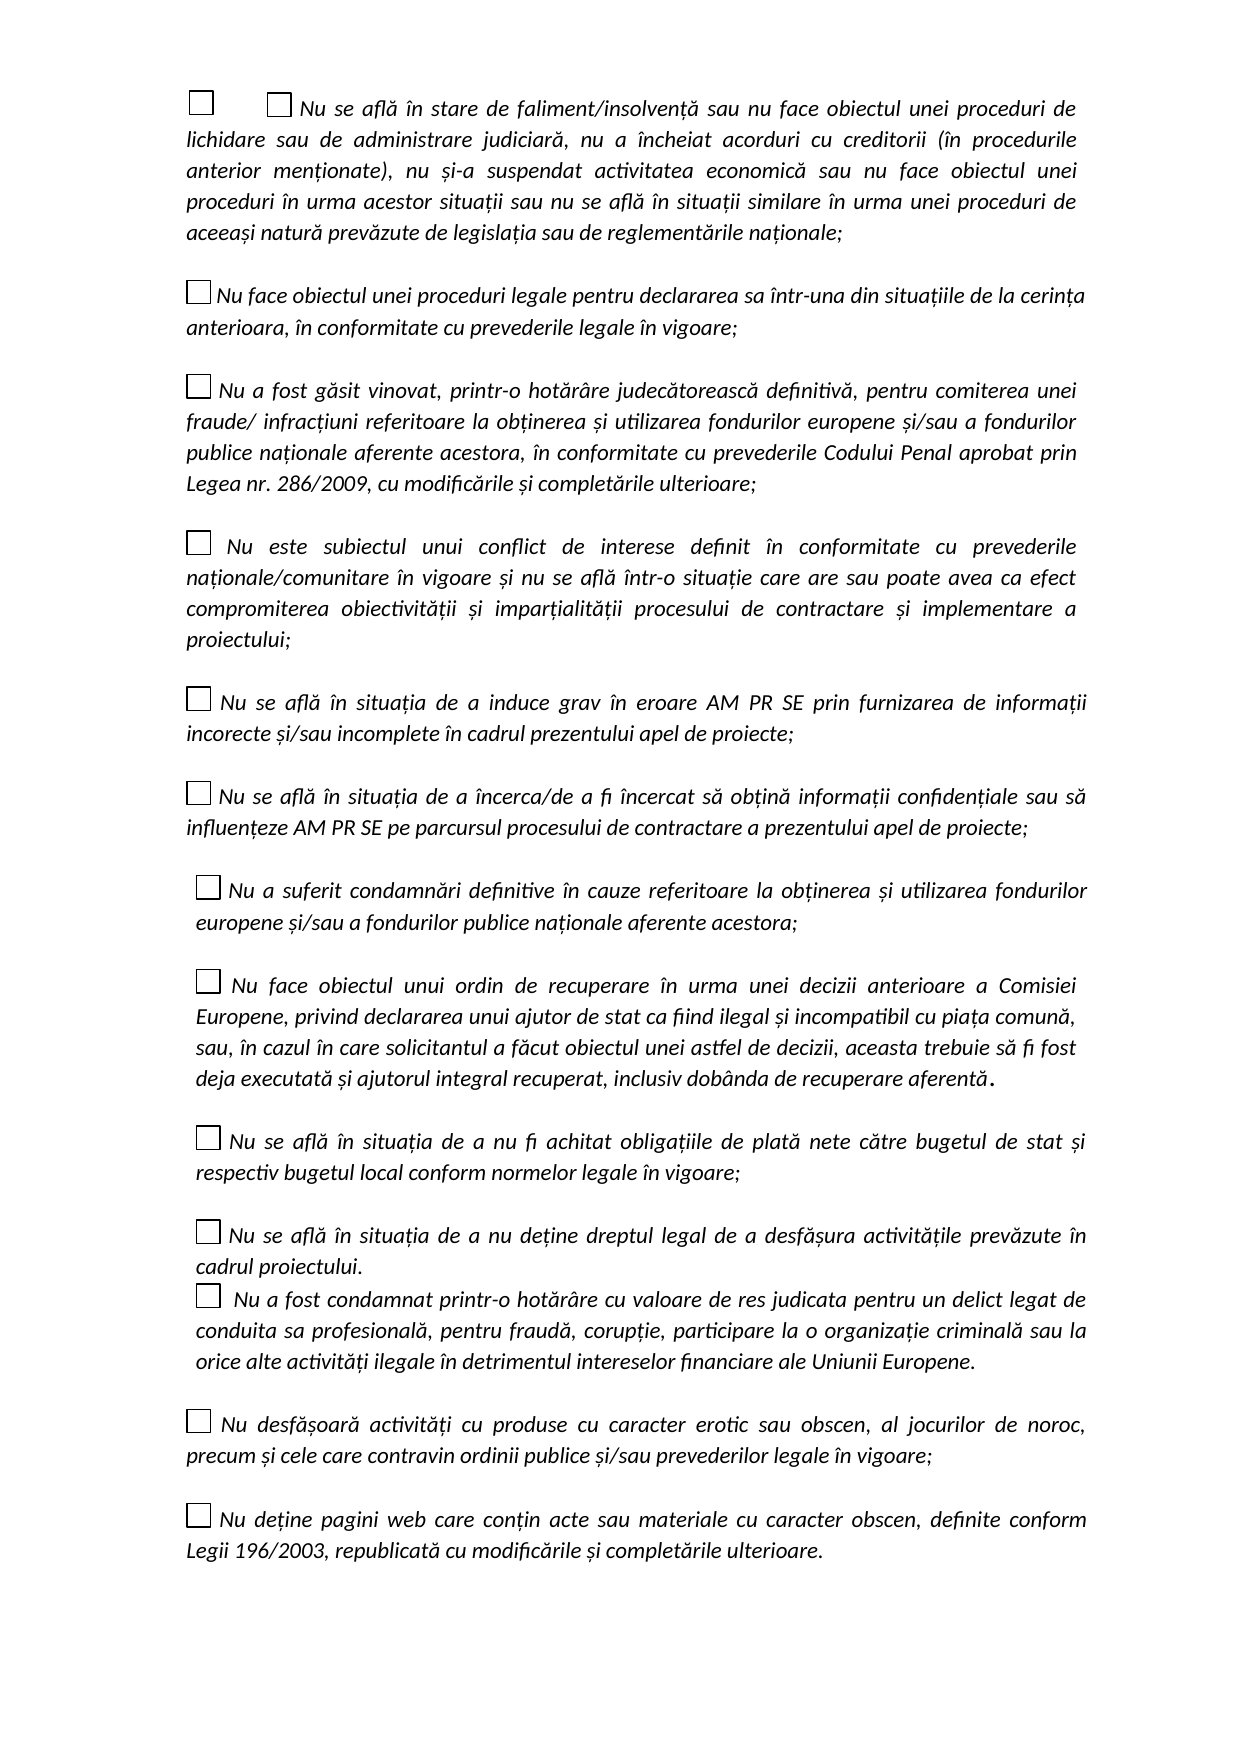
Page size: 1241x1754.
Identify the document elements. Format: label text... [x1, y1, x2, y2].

text Nu desfășoară activități cu produse cu caracter erotic sau obscen, al jocurilor de noroc, precum și cele care contravin ordinii publice și/sau prevederilor legale în vigoare; [186, 1409, 1091, 1469]
text Nu a suferit condamnări definitive în cauze referitoare la obținerea și utilizarea fondurilor europene și/sau a fondurilor publice naționale aferente acestora; [196, 876, 1091, 936]
text Nu se află în situația de a nu deține dreptul legal de a desfășura activitățile prevăzute în cadrul proiectului. [196, 1220, 1091, 1280]
text Nu se află în situația de a încerca/de a fi încercat să obțină informații confidențiale sau să influențeze AM PR SE pe parcursul procesului de contractare a prezentului apel de proiecte; [186, 781, 1091, 842]
text Nu face obiectul unui ordin de recuperare în urma unei decizii anterioare a Comisiei Europene, privind declararea unui ajutor de stat ca fiind ilegal și incompatibil cu piața comună, sau, în cazul în care solicitantul a făcut obiectul unei astfel de decizii, aceasta trebuie să fi fost deja executată și ajutorul integral recuperat, inclusiv dobânda de recuperare aferentă. [196, 970, 1081, 1092]
text Nu se află în stare de faliment/insolvență sau nu face obiectul unei proceduri de lichidare sau de administrare judiciară, nu a încheiat acorduri cu creditorii (în procedurile anterior menționate), nu și-a suspendat activitatea economică sau nu face obiectul unei proceduri în urma acestor situații sau nu se află în situații similare în urma unei proceduri de aceeași natură prevăzute de legislația sau de reglementările naționale; [186, 93, 1081, 246]
text Nu este subiectul unui conflict de interese definit în conformitate cu prevederile naționale/comunitare în vigoare și nu se află într-o situație care are sau poate avea ca efect compromiterea obiectivității și imparțialității procesului de contractare și implementare a proiectului; [186, 531, 1080, 653]
text Nu face obiectul unei proceduri legale pentru declararea sa într-una din situațiile de la cerința anterioara, în conformitate cu prevederile legale în vigoare; [186, 281, 1091, 341]
text Nu deține pagini web care conțin acte sau materiale cu caracter obscen, definite conform Legii 196/2003, republicată cu modificările și completările ulterioare. [186, 1504, 1091, 1564]
text Nu a fost condamnat printr-o hotărâre cu valoare de res judicata pentru un delict legat de conduita sa profesională, pentru fraudă, corupție, participare la o organizație criminală sau la orice alte activități ilegale în detrimentul intereselor financiare ale Uniunii Europene. [196, 1284, 1091, 1375]
text Nu a fost găsit vinovat, printr-o hotărâre judecătorească definitivă, pentru comiterea unei fraude/ infracțiuni referitoare la obținerea și utilizarea fondurilor europene și/sau a fondurilor publice naționale aferente acestora, în conformitate cu prevederile Codului Penal aprobat prin Legea nr. 286/2009, cu modificările și completările ulterioare; [186, 375, 1081, 497]
text Nu se află în situația de a nu fi achitat obligațiile de plată nete către bugetul de stat și respectiv bugetul local conform normelor legale în vigoare; [196, 1126, 1091, 1186]
text Nu se află în situația de a induce grav în eroare AM PR SE prin furnizarea de informații incorecte și/sau incomplete în cadrul prezentului apel de proiecte; [186, 687, 1091, 747]
